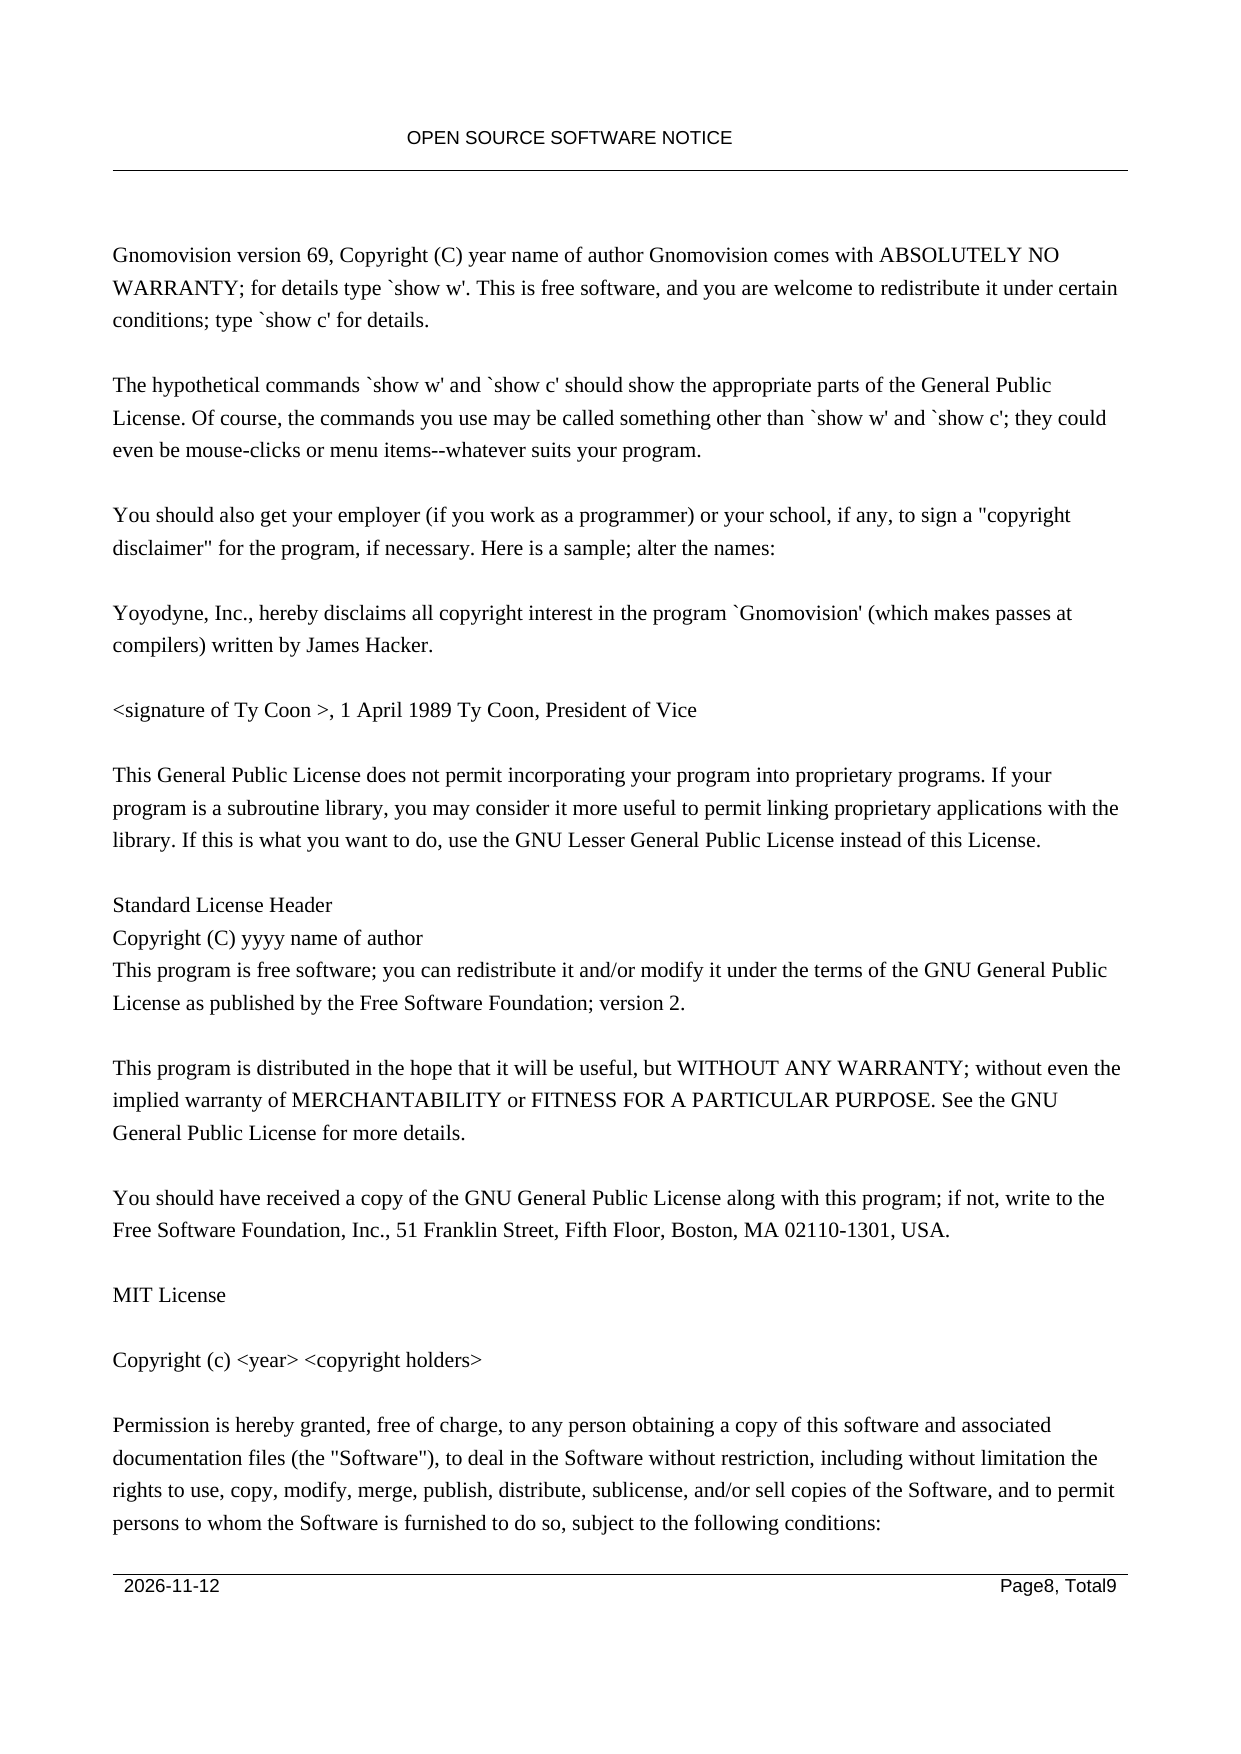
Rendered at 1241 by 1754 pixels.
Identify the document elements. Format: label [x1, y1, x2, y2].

text [112, 206, 1128, 1539]
